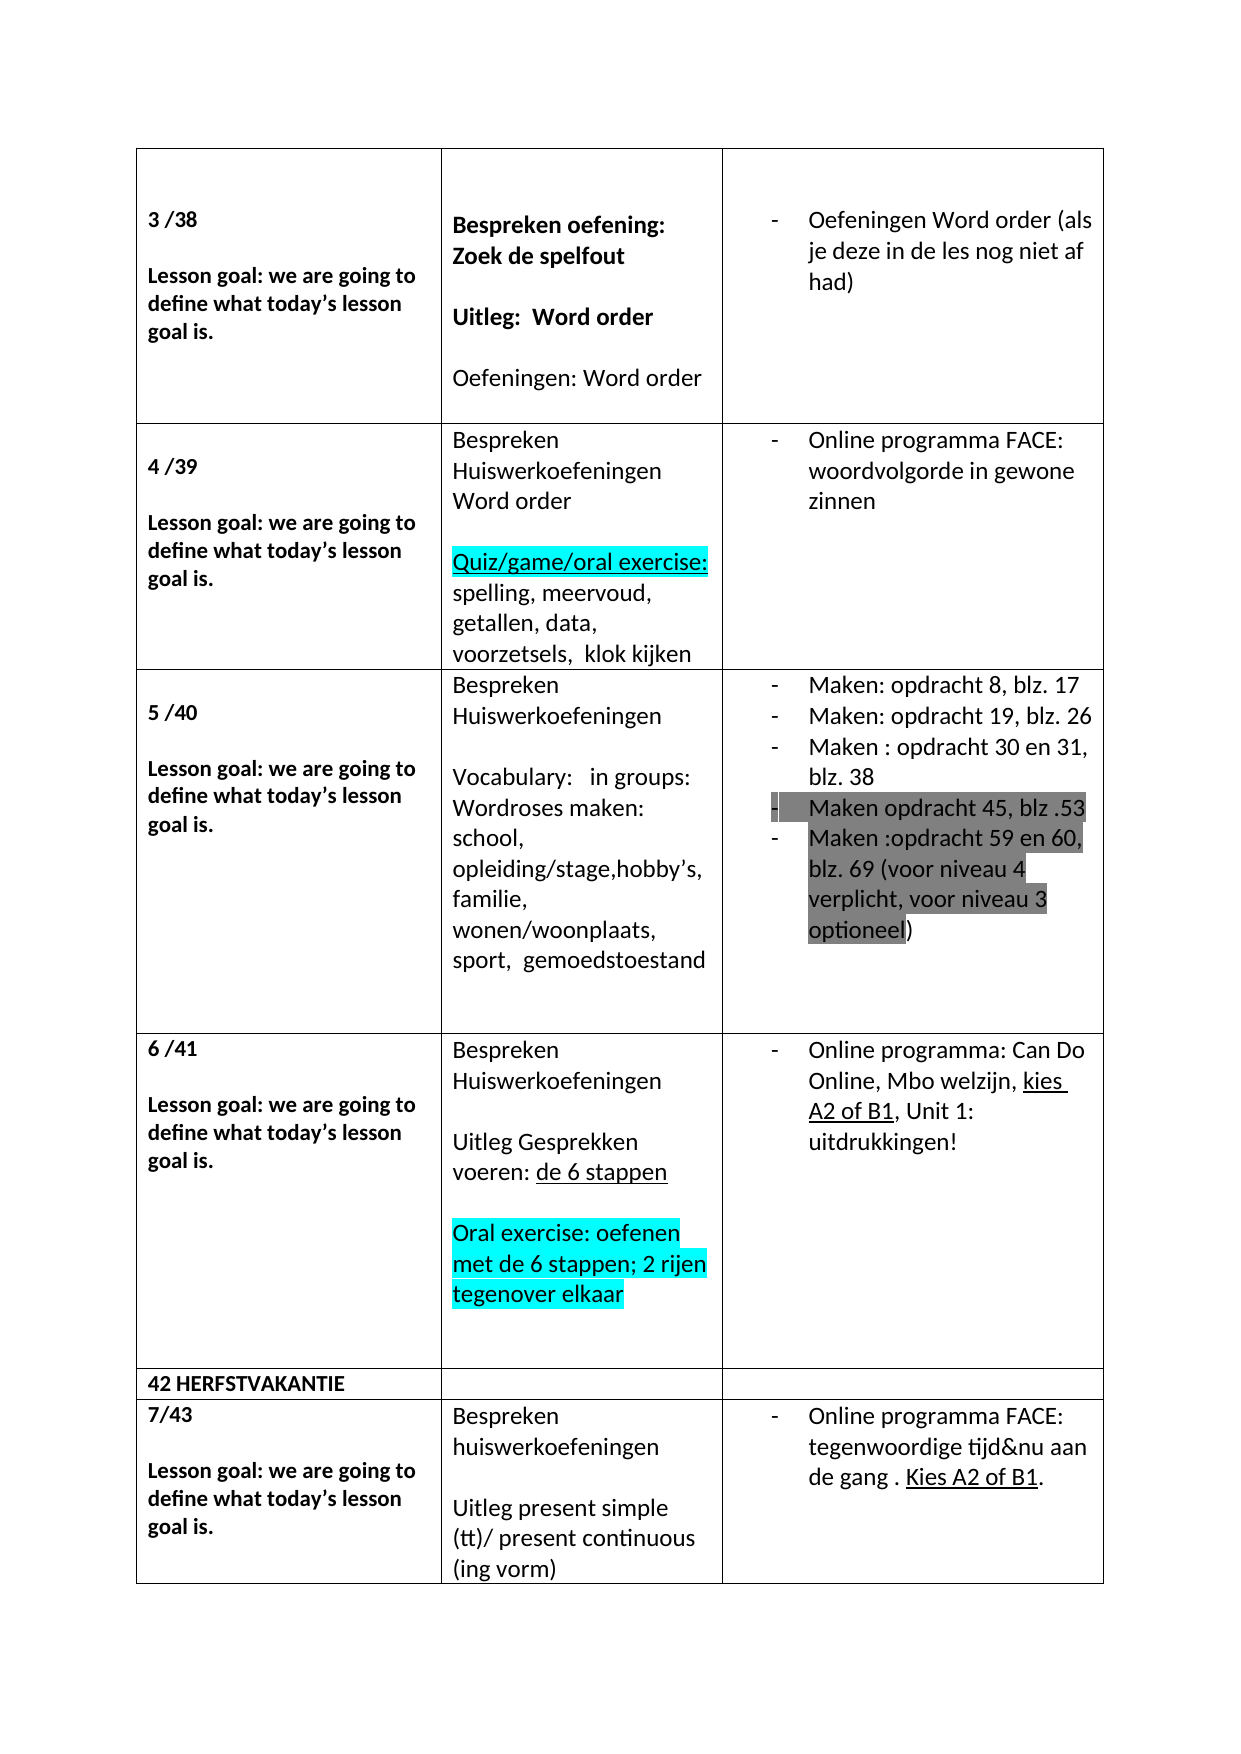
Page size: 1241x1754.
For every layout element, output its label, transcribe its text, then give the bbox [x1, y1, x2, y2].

table_cell 42 HERFSTVAKANTIE [137, 1369, 441, 1399]
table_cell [137, 149, 441, 423]
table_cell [442, 1400, 722, 1583]
table_cell Bespreken Huiswerkoefeningen Vocabulary: in groups: Wordroses maken: school, opleiding/stage,hobby’s, familie, wonen/woonplaats, sport, gemoedstoestand [442, 670, 722, 1033]
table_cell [442, 149, 722, 423]
table_cell [723, 1369, 1103, 1399]
table_cell 5 /40 Lesson goal: we are going to define what today’s lesson goal is. [137, 670, 441, 1033]
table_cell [137, 1400, 441, 1583]
table_cell Maken: opdracht 8, blz. 17 Maken: opdracht 19, blz. 26 Maken : opdracht 30 en 31, blz. 38 Maken opdracht 45, blz .53 Maken :opdracht 59 en 60, blz. 69 (voor niveau 4 verplicht, voor niveau 3 optioneel) [723, 670, 1103, 1033]
table_cell [442, 1369, 722, 1399]
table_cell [723, 1400, 1103, 1583]
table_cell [723, 149, 1103, 423]
table_cell Online programma: Can Do Online, Mbo welzijn, kies A2 of B1, Unit 1: uitdrukkingen! [723, 1034, 1103, 1368]
table_cell 6 /41 Lesson goal: we are going to define what today’s lesson goal is. [137, 1034, 441, 1368]
table_cell Online programma FACE: woordvolgorde in gewone zinnen [723, 424, 1103, 668]
table_cell Bespreken Huiswerkoefeningen Word order Quiz/game/oral exercise: spelling, meervoud, getallen, data, voorzetsels, klok kijken [442, 424, 722, 668]
table_cell 4 /39 Lesson goal: we are going to define what today’s lesson goal is. [137, 424, 441, 668]
table_cell Bespreken Huiswerkoefeningen Uitleg Gesprekken voeren: de 6 stappen Oral exercise: oefenen met de 6 stappen; 2 rijen tegenover elkaar [442, 1034, 722, 1368]
